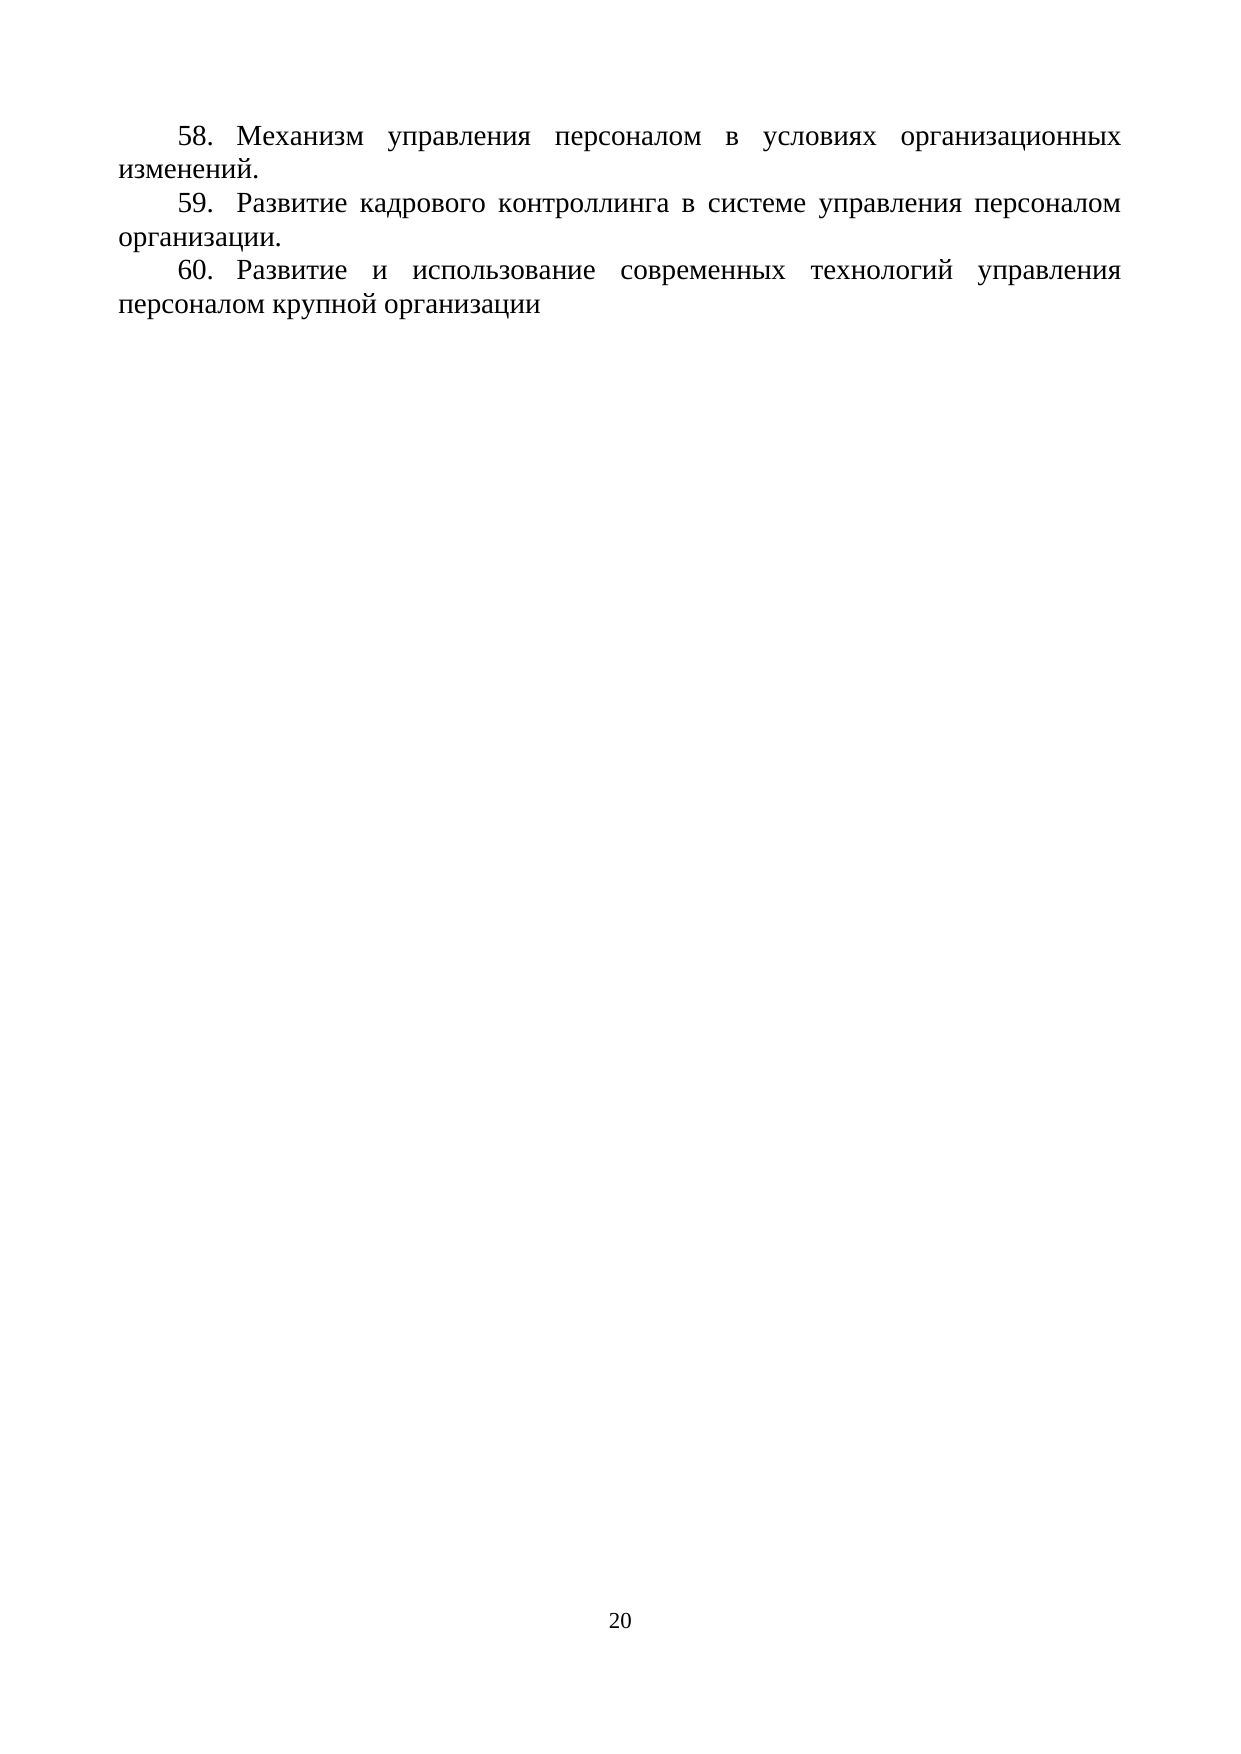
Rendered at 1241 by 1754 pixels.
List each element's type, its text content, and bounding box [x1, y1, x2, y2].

list Развитие и использование современных технологий управления персоналом крупной организации [118, 252, 1122, 319]
list Механизм управления персоналом в условиях организационных изменений. [118, 118, 1122, 185]
list Развитие кадрового контроллинга в системе управления персоналом организации. [118, 185, 1122, 252]
